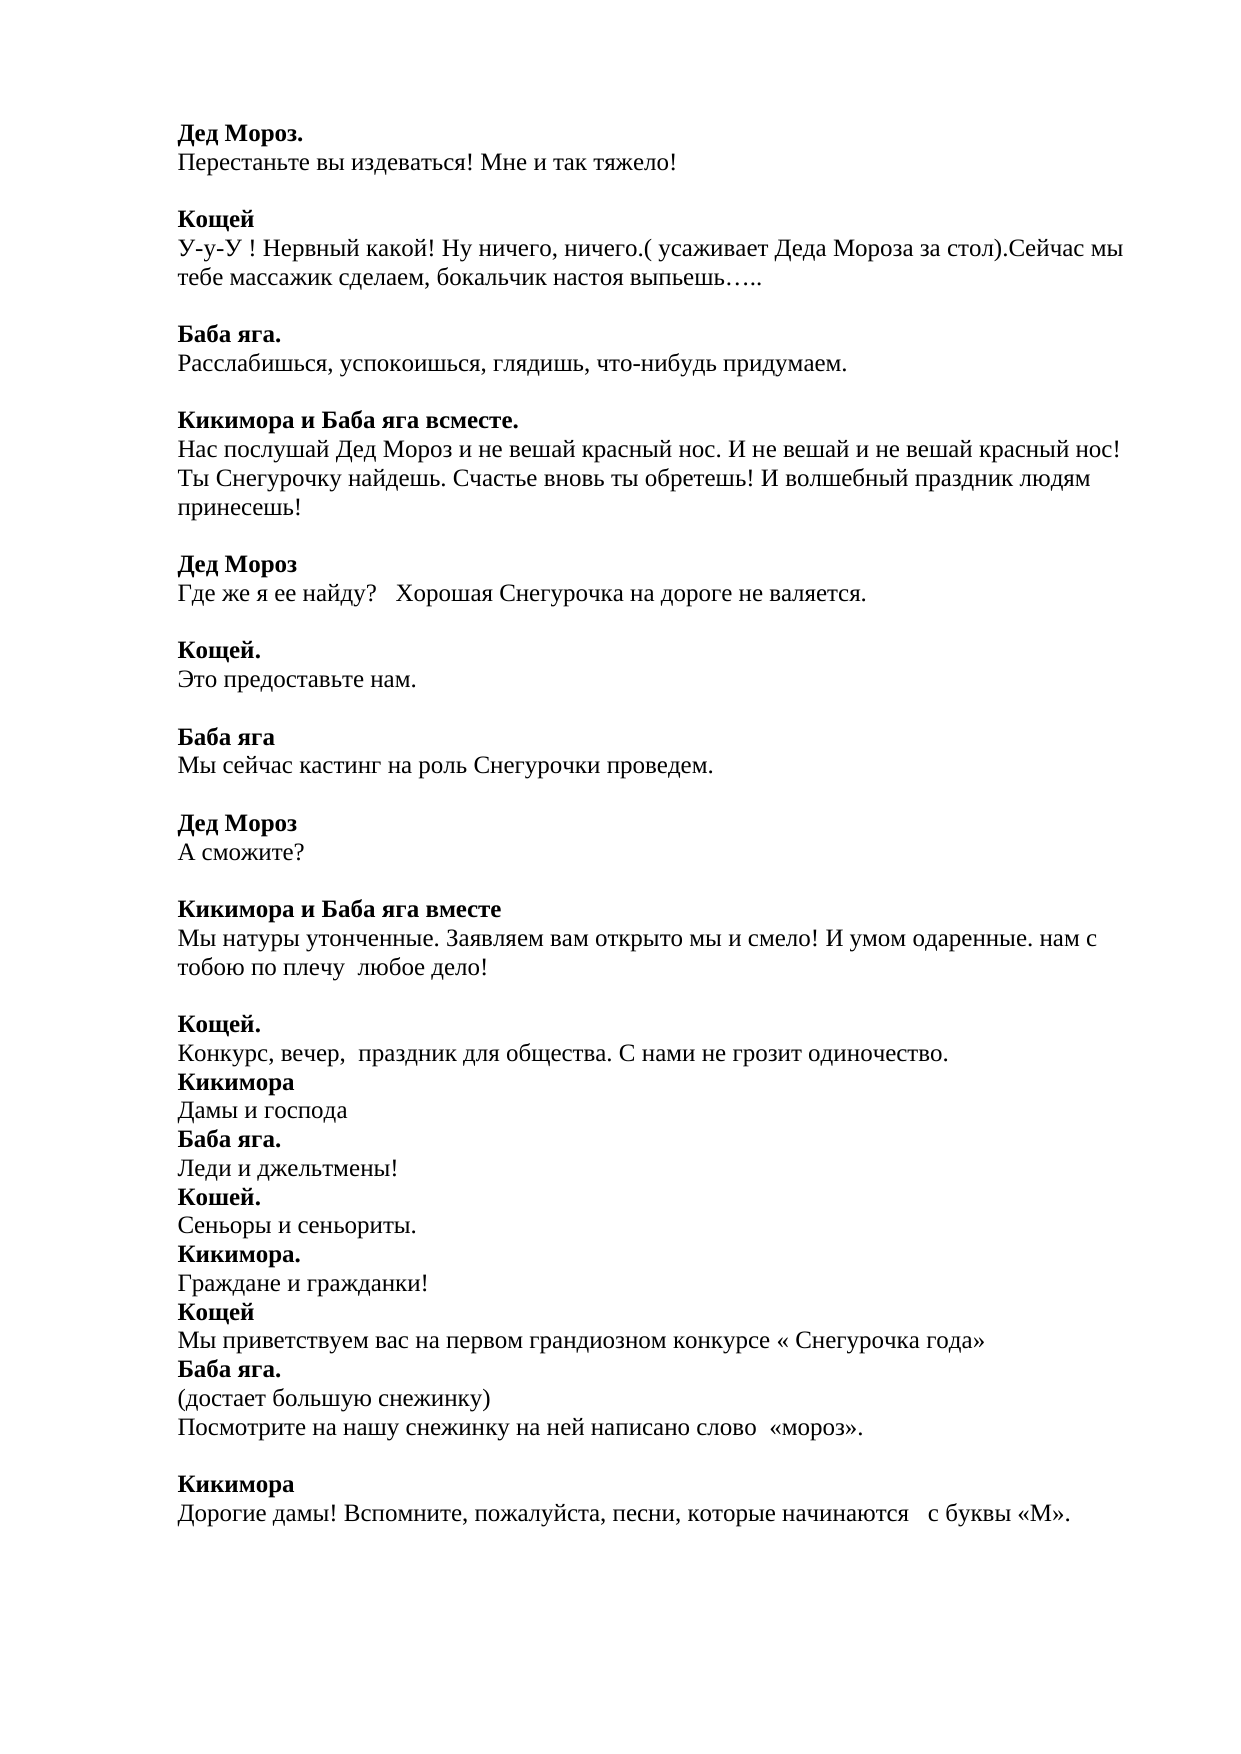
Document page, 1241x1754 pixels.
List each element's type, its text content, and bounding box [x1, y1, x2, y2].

text Мы сейчас кастинг на роль Снегурочки проведем. [177, 751, 1152, 779]
text Баба яга. [177, 319, 1152, 348]
text Сеньоры и сеньориты. [177, 1211, 1152, 1239]
text Граждане и гражданки! [177, 1268, 1152, 1297]
text Кошей. [177, 1182, 1152, 1211]
text Дамы и господа [177, 1096, 1152, 1124]
text Мы натуры утонченные. Заявляем вам открыто мы и смело! И умом одаренные. нам с тобою по плечу любое дело! [177, 923, 1152, 981]
text Кикимора [177, 1469, 1152, 1498]
text Посмотрите на нашу снежинку на ней написано слово «мороз». [177, 1412, 1152, 1441]
text Кикимора. [177, 1239, 1152, 1268]
text Кощей. [177, 636, 1152, 664]
text Кикимора [177, 1067, 1152, 1096]
text Перестаньте вы издеваться! Мне и так тяжело! [177, 147, 1152, 176]
text Леди и джельтмены! [177, 1153, 1152, 1182]
text Дед Мороз [177, 549, 1152, 578]
text Дед Мороз [177, 808, 1152, 837]
text Конкурс, вечер, праздник для общества. С нами не грозит одиночество. [177, 1038, 1152, 1067]
text Где же я ее найду? Хорошая Снегурочка на дороге не валяется. [177, 578, 1152, 607]
text Кикимора и Баба яга всместе. [177, 406, 1152, 434]
text Баба яга. [177, 1354, 1152, 1383]
text Кощей [177, 204, 1152, 233]
text А сможите? [177, 837, 1152, 866]
text Кощей [177, 1297, 1152, 1326]
text (достает большую снежинку) [177, 1383, 1152, 1412]
text Расслабишься, успокоишься, глядишь, что-нибудь придумаем. [177, 348, 1152, 377]
text Нас послушай Дед Мороз и не вешай красный нос. И не вешай и не вешай красный нос! Ты Снегурочку найдешь. Счастье вновь ты обретешь! И волшебный праздник людям принесешь! [177, 434, 1152, 521]
text У-у-У ! Нервный какой! Ну ничего, ничего.( усаживает Деда Мороза за стол).Сейчас мы тебе массажик сделаем, бокальчик настоя выпьешь….. [177, 233, 1152, 291]
text Кощей. [177, 1009, 1152, 1038]
text Мы приветствуем вас на первом грандиозном конкурсе « Снегурочка года» [177, 1326, 1152, 1354]
text Дорогие дамы! Вспомните, пожалуйста, песни, которые начинаются с буквы «М». [177, 1498, 1152, 1527]
text Баба яга. [177, 1124, 1152, 1153]
text Баба яга [177, 722, 1152, 751]
text Кикимора и Баба яга вместе [177, 894, 1152, 923]
text Дед Мороз. [177, 118, 1152, 147]
text Это предоставьте нам. [177, 664, 1152, 693]
